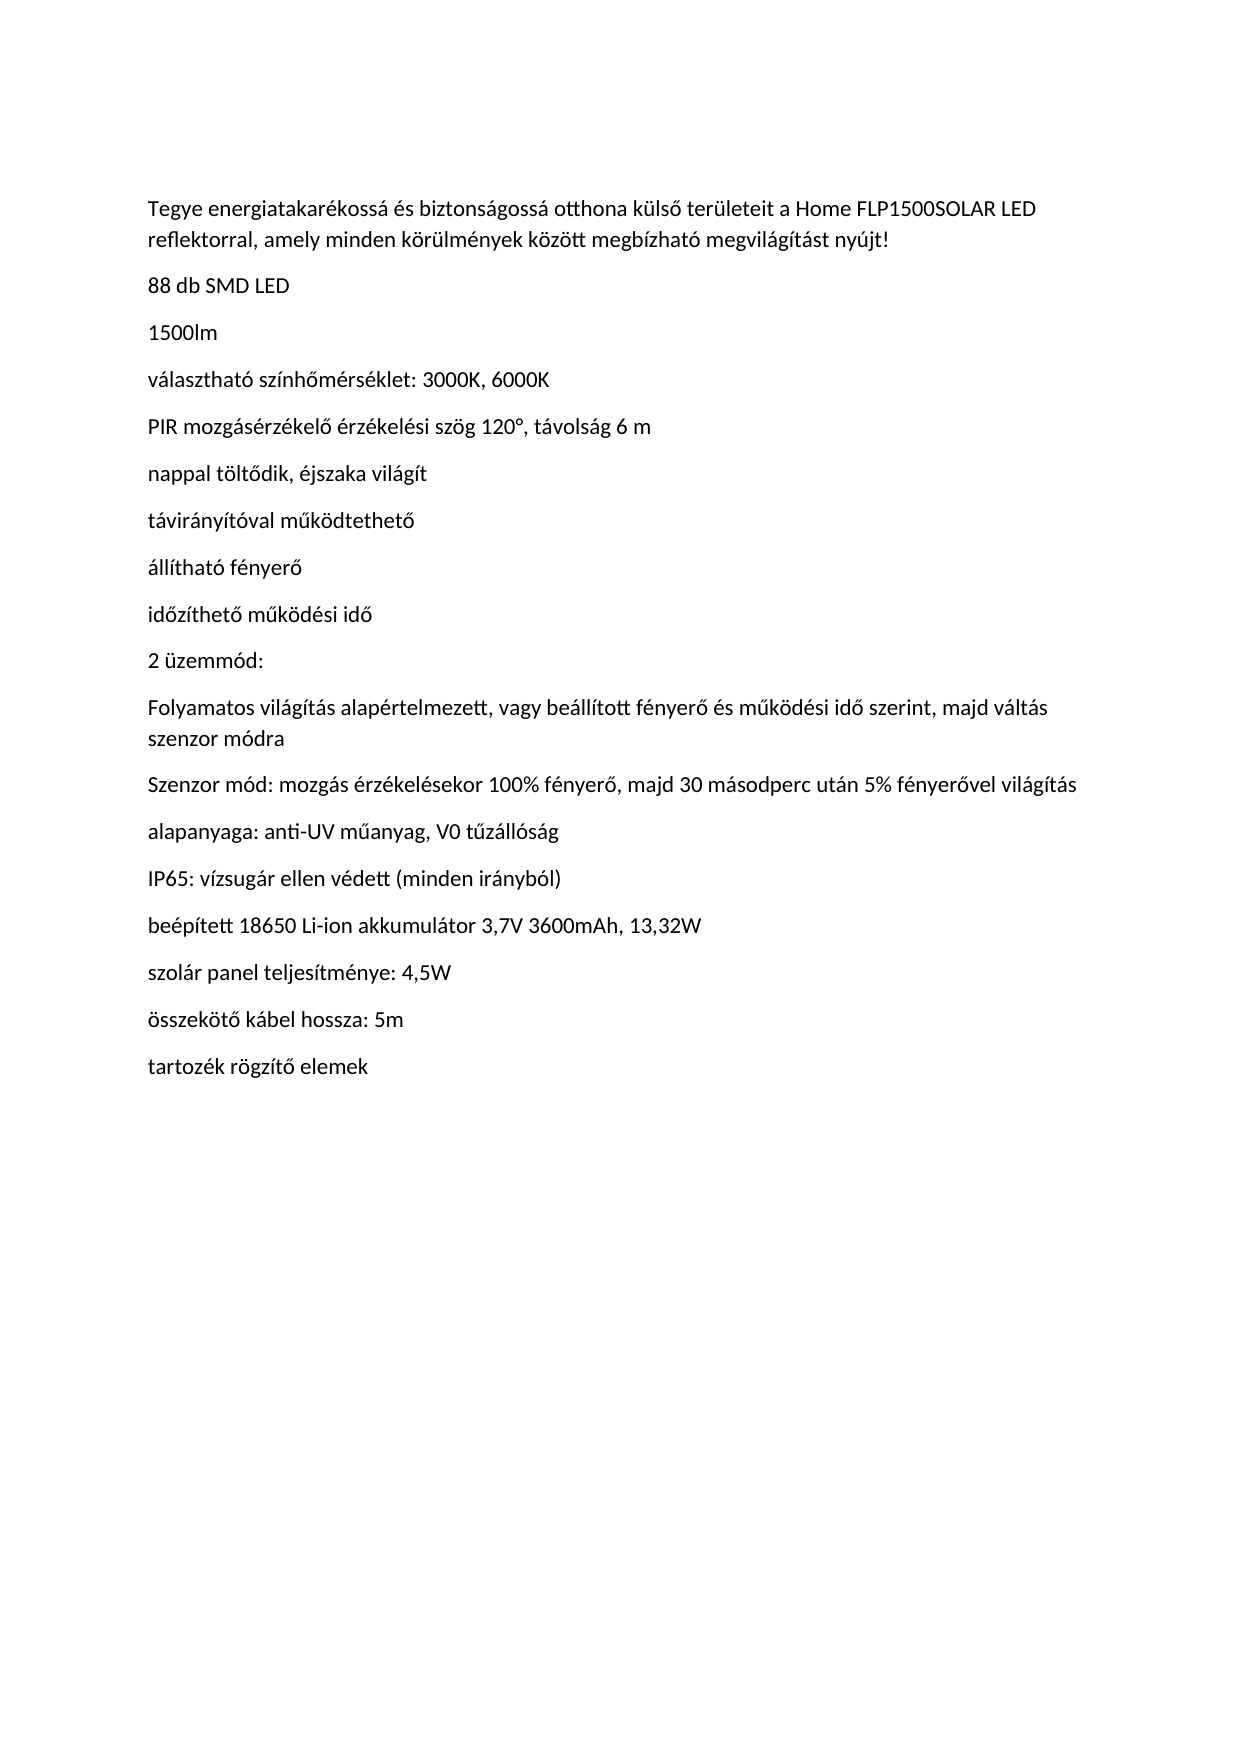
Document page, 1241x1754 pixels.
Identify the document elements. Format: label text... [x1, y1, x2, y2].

text 1500lm [148, 318, 1093, 346]
text 88 db SMD LED [148, 272, 1093, 299]
text állítható fényerő [148, 553, 1093, 581]
text IP65: vízsugár ellen védett (minden irányból) [148, 864, 1093, 892]
text Szenzor mód: mozgás érzékelésekor 100% fényerő, majd 30 másodperc után 5% fényerővel világítás [148, 771, 1093, 798]
text nappal töltődik, éjszaka világít [148, 459, 1093, 487]
text alapanyaga: anti-UV műanyag, V0 tűzállóság [148, 817, 1093, 845]
text PIR mozgásérzékelő érzékelési szög 120°, távolság 6 m [148, 412, 1093, 440]
text beépített 18650 Li-ion akkumulátor 3,7V 3600mAh, 13,32W [148, 911, 1093, 939]
text Folyamatos világítás alapértelmezett, vagy beállított fényerő és működési idő szerint, majd váltás szenzor módra [148, 693, 1093, 752]
text összekötő kábel hossza: 5m [148, 1005, 1093, 1033]
text Tegye energiatakarékossá és biztonságossá otthona külső területeit a Home FLP1500SOLAR LED reflektorral, amely minden körülmények között megbízható megvilágítást nyújt! [148, 194, 1093, 253]
text tartozék rögzítő elemek [148, 1052, 1093, 1080]
text szolár panel teljesítménye: 4,5W [148, 958, 1093, 986]
text 2 üzemmód: [148, 647, 1093, 674]
text távirányítóval működtethető [148, 506, 1093, 534]
text választható színhőmérséklet: 3000K, 6000K [148, 365, 1093, 393]
text időzíthető működési idő [148, 600, 1093, 628]
